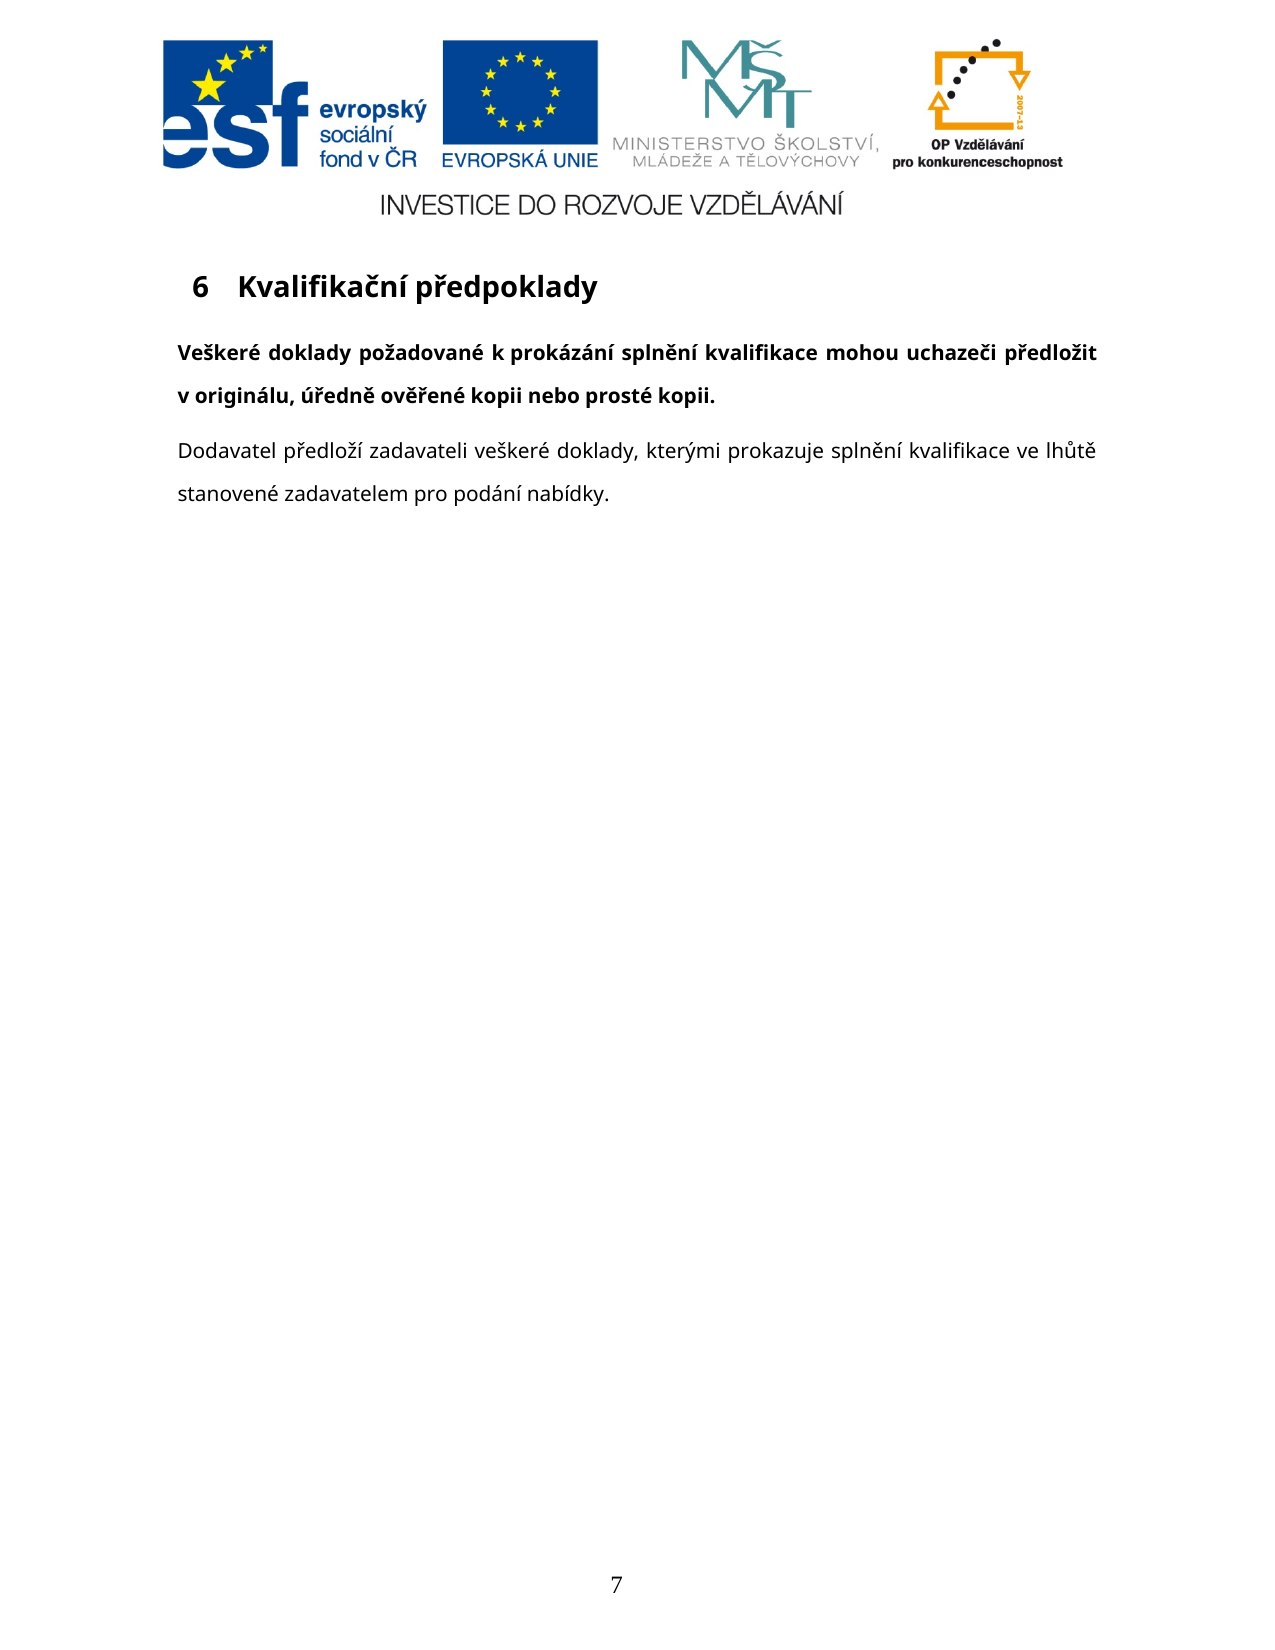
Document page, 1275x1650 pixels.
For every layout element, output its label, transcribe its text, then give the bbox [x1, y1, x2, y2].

text Dodavatel předloží zadavateli veškeré doklady, kterými prokazuje splnění kvalifikace ve lhůtě stanovené zadavatelem pro podání nabídky. [177, 436, 1098, 507]
picture [115, 0, 1124, 247]
text Veškeré doklady požadované k prokázání splnění kvalifikace mohou uchazeči předložit v originálu, úředně ověřené kopii nebo prosté kopii. [177, 338, 1098, 409]
subtitle Kvalifikační předpoklady [192, 132, 1098, 306]
